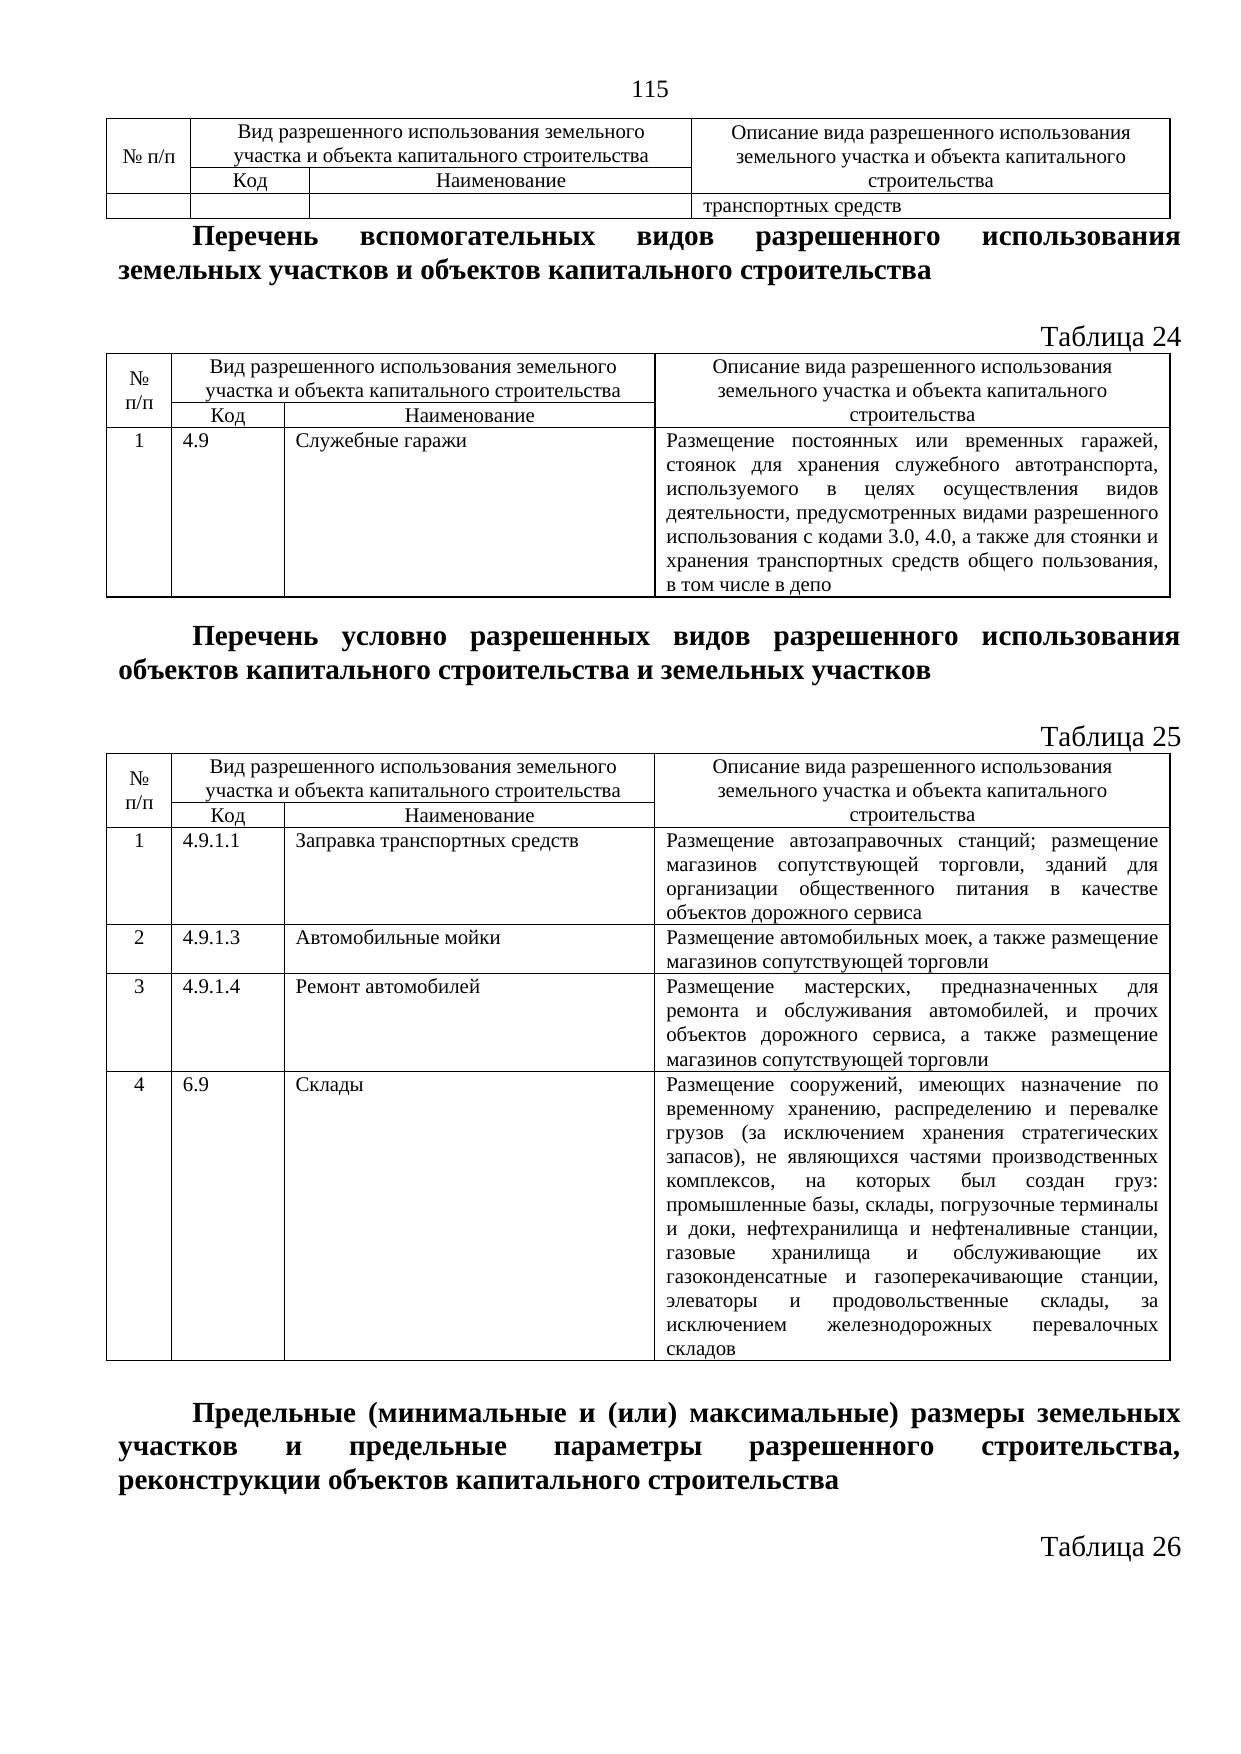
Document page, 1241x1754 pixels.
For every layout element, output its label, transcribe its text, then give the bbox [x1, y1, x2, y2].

text Таблица 24 [192, 319, 1181, 353]
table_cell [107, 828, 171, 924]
list Предельные (минимальные и (или) максимальные) размеры земельных участков и предельные параметры разрешенного строительства, реконструкции объектов капитального строительства [118, 1395, 1181, 1496]
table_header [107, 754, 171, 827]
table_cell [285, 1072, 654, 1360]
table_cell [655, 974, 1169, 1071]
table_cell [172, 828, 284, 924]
text Таблица 26 [192, 1529, 1181, 1563]
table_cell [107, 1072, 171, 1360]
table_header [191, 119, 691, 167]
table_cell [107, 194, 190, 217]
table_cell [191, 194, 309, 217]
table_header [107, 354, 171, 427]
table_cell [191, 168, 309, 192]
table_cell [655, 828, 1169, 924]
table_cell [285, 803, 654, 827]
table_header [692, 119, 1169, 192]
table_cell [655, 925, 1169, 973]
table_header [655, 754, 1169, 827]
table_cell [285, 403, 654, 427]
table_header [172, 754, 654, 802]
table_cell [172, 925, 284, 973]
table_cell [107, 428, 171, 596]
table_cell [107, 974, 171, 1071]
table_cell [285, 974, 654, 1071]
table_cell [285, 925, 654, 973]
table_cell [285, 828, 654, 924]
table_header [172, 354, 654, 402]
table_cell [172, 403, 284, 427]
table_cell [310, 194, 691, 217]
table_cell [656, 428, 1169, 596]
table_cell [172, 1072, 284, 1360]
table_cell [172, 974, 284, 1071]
list Перечень условно разрешенных видов разрешенного использования объектов капитального строительства и земельных участков [118, 618, 1181, 685]
list Перечень вспомогательных видов разрешенного использования земельных участков и объектов капитального строительства [118, 218, 1181, 286]
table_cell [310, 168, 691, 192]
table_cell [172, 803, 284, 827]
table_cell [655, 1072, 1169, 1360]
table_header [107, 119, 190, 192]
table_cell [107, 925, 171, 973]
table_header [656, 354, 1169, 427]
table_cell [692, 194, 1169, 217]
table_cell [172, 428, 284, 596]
text Таблица 25 [192, 719, 1181, 752]
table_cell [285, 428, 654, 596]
